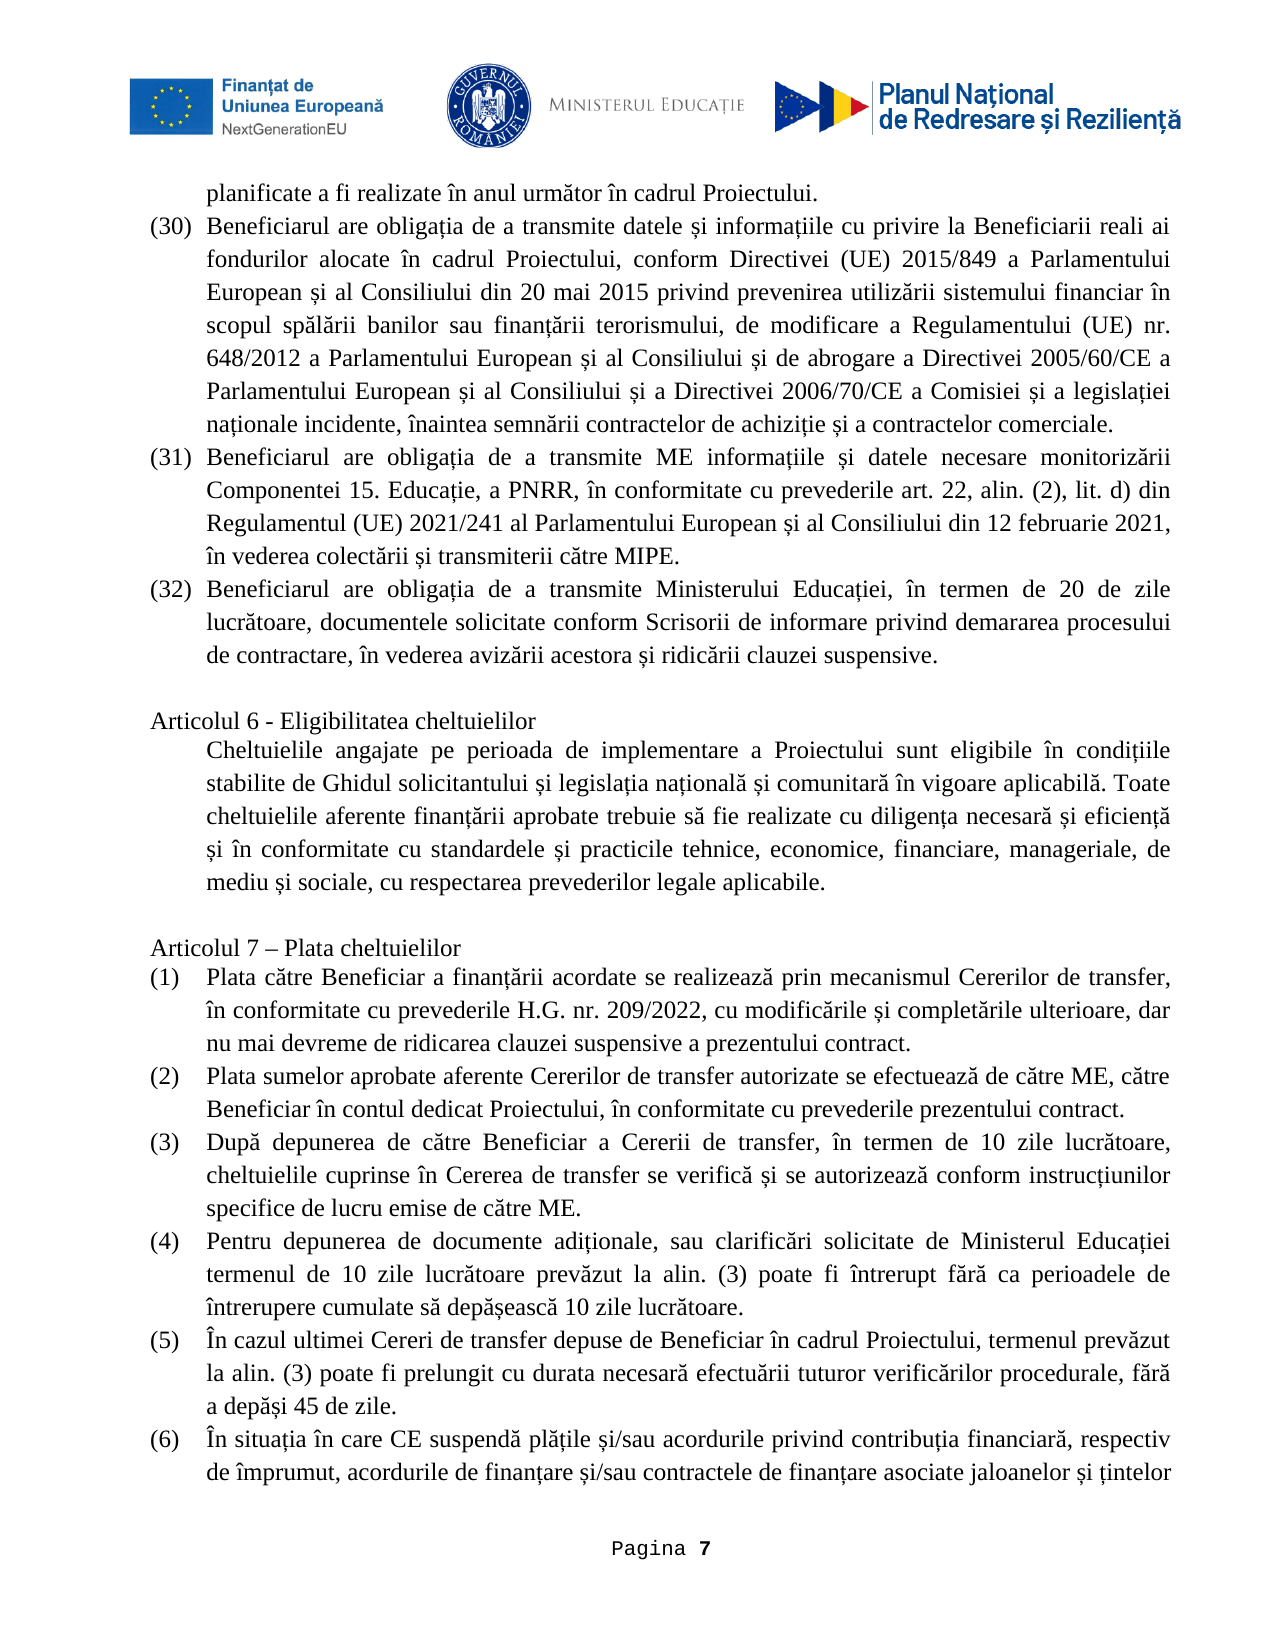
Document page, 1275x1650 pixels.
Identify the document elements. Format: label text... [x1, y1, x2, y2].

picture [127, 67, 384, 140]
list După depunerea de către Beneficiar a Cererii de transfer, în termen de 10 zile lucrătoare, cheltuielile cuprinse în Cererea de transfer se verifică și se autorizează conform instrucțiunilor specifice de lucru emise de către ME. [150, 1127, 1172, 1222]
list Pentru depunerea de documente adiționale, sau clarificări solicitate de Ministerul Educației termenul de 10 zile lucrătoare prevăzut la alin. (3) poate fi întrerupt fără ca perioadele de întrerupere cumulate să depășească 10 zile lucrătoare. [150, 1226, 1172, 1321]
text Articolul 7 – Plata cheltuielilor [150, 933, 1172, 962]
list Plata către Beneficiar a finanțării acordate se realizează prin mecanismul Cererilor de transfer, în conformitate cu prevederile H.G. nr. 209/2022, cu modificările și completările ulterioare, dar nu mai devreme de ridicarea clauzei suspensive a prezentului contract. [150, 962, 1172, 1057]
text Articolul 6 - Eligibilitatea cheltuielilor [150, 706, 1172, 735]
list Plata sumelor aprobate aferente Cererilor de transfer autorizate se efectuează de către ME, către Beneficiar în contul dedicat Proiectului, în conformitate cu prevederile prezentului contract. [150, 1061, 1172, 1123]
list Beneficiarul are obligația de a transmite ME informațiile și datele necesare monitorizării Componentei 15. Educație, a PNRR, în conformitate cu prevederile art. 22, alin. (2), lit. d) din Regulamentul (UE) 2021/241 al Parlamentului European și al Consiliului din 12 februarie 2021, în vederea colectării și transmiterii către MIPE. [150, 442, 1172, 570]
list Beneficiarul are obligația de a transmite Ministerului Educației, în termen de 20 de zile lucrătoare, documentele solicitate conform Scrisorii de informare privind demararea procesului de contractare, în vederea avizării acestora și ridicării clauzei suspensive. [150, 574, 1172, 669]
list În cazul ultimei Cereri de transfer depuse de Beneficiar în cadrul Proiectului, termenul prevăzut la alin. (3) poate fi prelungit cu durata necesară efectuării tuturor verificărilor procedurale, fără a depăși 45 de zile. [150, 1325, 1172, 1420]
text Cheltuielile angajate pe perioada de implementare a Proiectului sunt eligibile în condițiile stabilite de Ghidul solicitantului și legislația națională și comunitară în vigoare aplicabilă. Toate cheltuielile aferente finanțării aprobate trebuie să fie realizate cu diligența necesară și eficiență și în conformitate cu standardele și practicile tehnice, economice, financiare, manageriale, de mediu și sociale, cu respectarea prevederilor legale aplicabile. [206, 735, 1172, 896]
picture [445, 62, 746, 148]
picture [768, 74, 1185, 140]
list Beneficiarul are obligația de a transmite datele și informațiile cu privire la Beneficiarii reali ai fondurilor alocate în cadrul Proiectului, conform Directivei (UE) 2015/849 a Parlamentului European și al Consiliului din 20 mai 2015 privind prevenirea utilizării sistemului financiar în scopul spălării banilor sau finanțării terorismului, de modificare a Regulamentului (UE) nr. 648/2012 a Parlamentului European și al Consiliului și de abrogare a Directivei 2005/60/CE a Parlamentului European și al Consiliului și a Directivei 2006/70/CE a Comisiei și a legislației naționale incidente, înaintea semnării contractelor de achiziție și a contractelor comerciale. [150, 211, 1172, 438]
